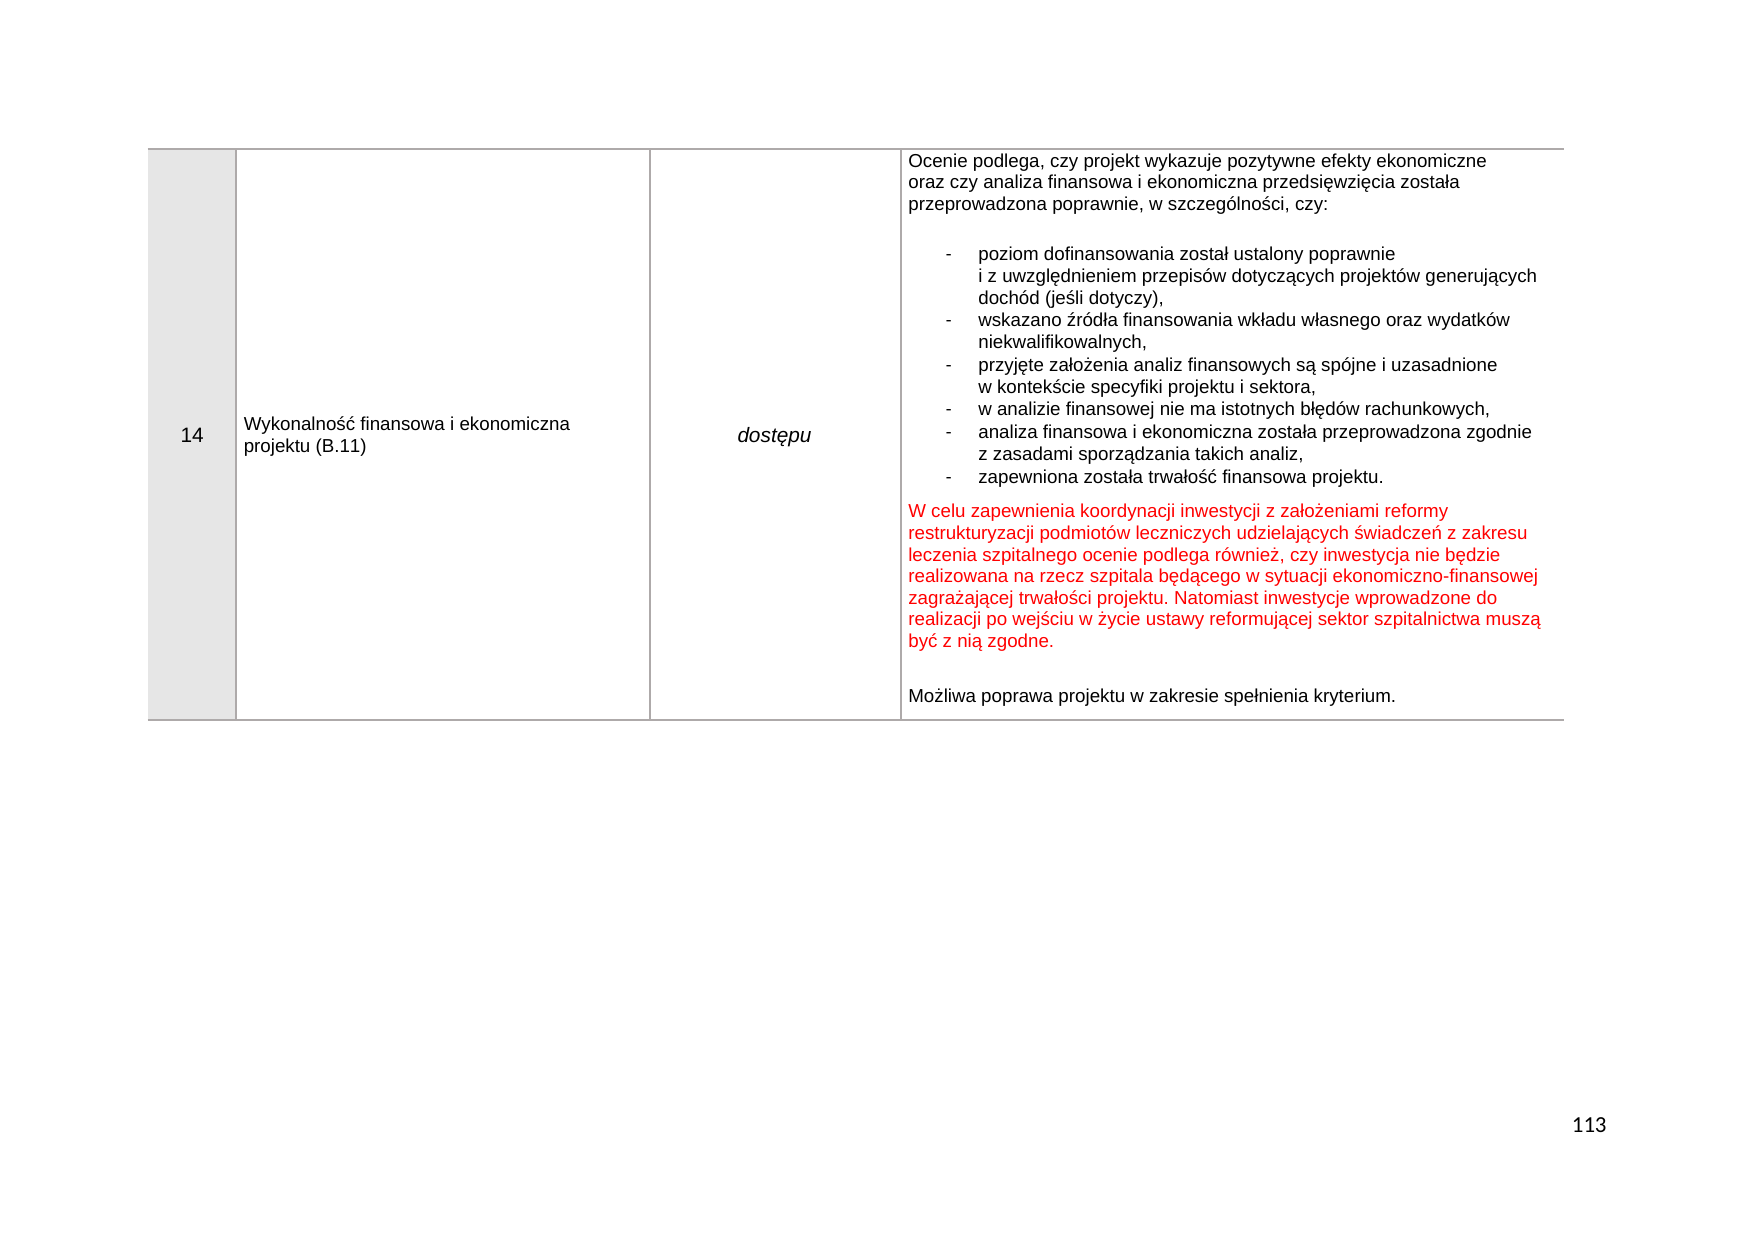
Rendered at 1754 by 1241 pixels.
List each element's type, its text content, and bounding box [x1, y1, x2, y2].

table_cell Ocenie podlega, czy projekt wykazuje pozytywne efekty ekonomiczne oraz czy analiza finansowa i ekonomiczna przedsięwzięcia została przeprowadzona poprawnie, w szczególności, czy: poziom dofinansowania został ustalony poprawnie i z uwzględnieniem przepisów dotyczących projektów generujących dochód (jeśli dotyczy), wskazano źródła finansowania wkładu własnego oraz wydatków niekwalifikowalnych, przyjęte założenia analiz finansowych są spójne i uzasadnione w kontekście specyfiki projektu i sektora, w analizie finansowej nie ma istotnych błędów rachunkowych, analiza finansowa i ekonomiczna została przeprowadzona zgodnie z zasadami sporządzania takich analiz, zapewniona została trwałość finansowa projektu. W celu zapewnienia koordynacji inwestycji z założeniami reformy restrukturyzacji podmiotów leczniczych udzielających świadczeń z zakresu leczenia szpitalnego ocenie podlega również, czy inwestycja nie będzie realizowana na rzecz szpitala będącego w sytuacji ekonomiczno-finansowej zagrażającej trwałości projektu. Natomiast inwestycje wprowadzone do realizacji po wejściu w życie ustawy reformującej sektor szpitalnictwa muszą być z nią zgodne. Możliwa poprawa projektu w zakresie spełnienia kryterium. [902, 150, 1564, 719]
table_cell dostępu [651, 150, 900, 719]
table_cell Wykonalność finansowa i ekonomiczna projektu (B.11) [237, 150, 649, 719]
table_cell 14 [148, 150, 235, 719]
